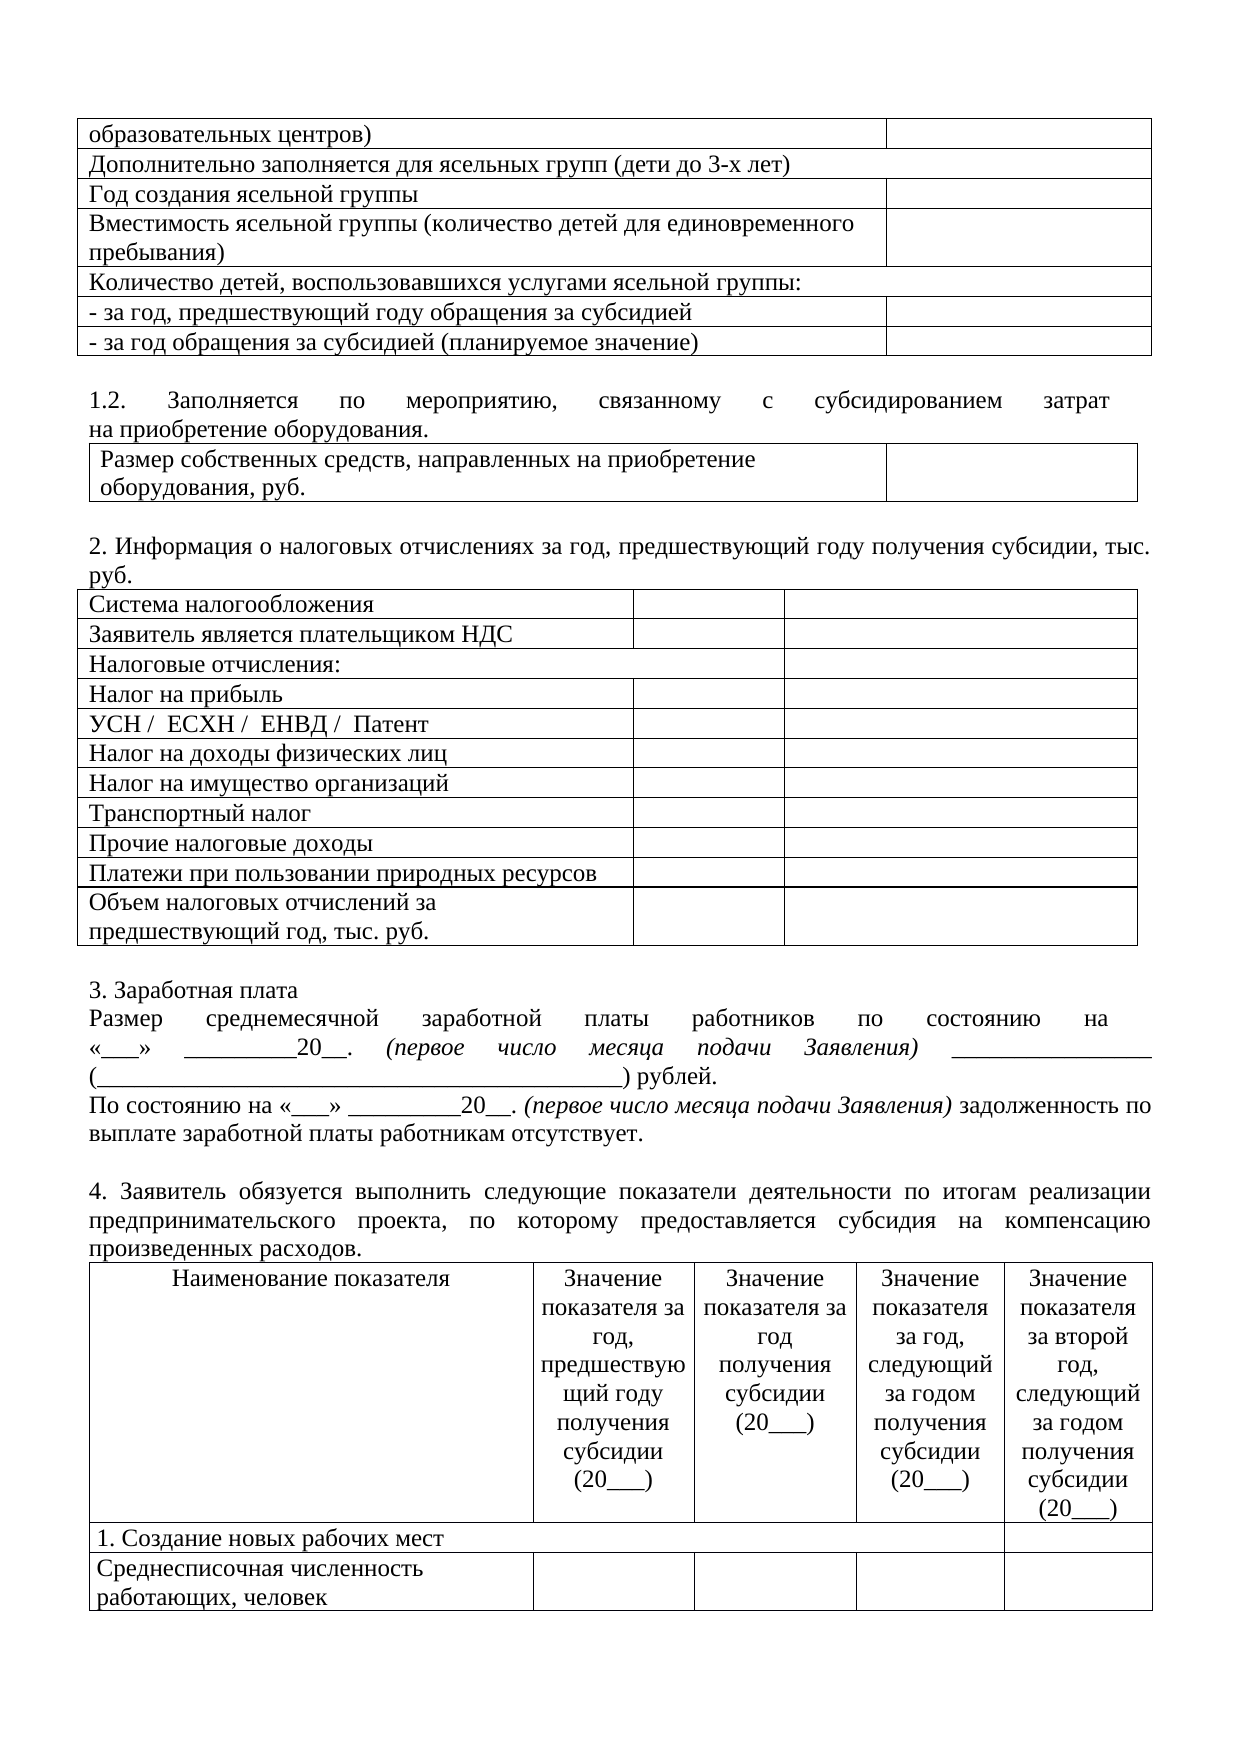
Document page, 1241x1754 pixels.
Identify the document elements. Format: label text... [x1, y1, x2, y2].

table_cell УСН / ЕСХН / ЕНВД / Патент [78, 709, 633, 737]
table_header Значение показателя за второй год, следующий за годом получения субсидии (20___) [1005, 1263, 1152, 1522]
table_cell [785, 619, 1137, 648]
table_cell [634, 798, 784, 827]
table_cell [695, 1553, 856, 1610]
table_header [887, 444, 1137, 501]
table_cell [634, 709, 784, 737]
table_cell Налог на прибыль [78, 679, 633, 708]
table_cell [634, 679, 784, 708]
table_cell [785, 679, 1137, 708]
text 1.2. Заполняется по мероприятию, связанному с субсидированием затрат на приобретение оборудования. [89, 385, 1152, 443]
table_cell [785, 649, 1137, 678]
table_cell [887, 297, 1151, 326]
table_cell [887, 119, 1151, 148]
table_header Наименование показателя [90, 1263, 533, 1522]
table_cell 1. Создание новых рабочих мест [90, 1523, 1004, 1552]
table_header Значение показателя за год, следующий за годом получения субсидии (20___) [857, 1263, 1004, 1522]
table_cell [634, 888, 784, 945]
text 3. Заработная плата [89, 975, 1152, 1003]
table_cell [1005, 1553, 1152, 1610]
table_cell [887, 179, 1151, 207]
table_cell Налоговые отчисления: [78, 649, 784, 678]
table_header [634, 590, 784, 618]
text 2. Информация о налоговых отчислениях за год, предшествующий году получения субсидии, тыс. руб. [89, 531, 1152, 588]
table_header Система налогообложения [78, 590, 633, 618]
table_cell Платежи при пользовании природных ресурсов [78, 858, 633, 886]
table_header Значение показателя за год, предшествующий году получения субсидии (20___) [534, 1263, 694, 1522]
table_cell [785, 888, 1137, 945]
table_cell Объем налоговых отчислений за предшествующий год, тыс. руб. [78, 888, 633, 945]
table_cell Вместимость ясельной группы (количество детей для единовременного пребывания) [78, 209, 886, 266]
table_cell Прочие налоговые доходы [78, 828, 633, 857]
text Размер среднемесячной заработной платы работников по состоянию на «___» _________20__. (первое число месяца подачи Заявления) ________________ (__________________________________________) рублей. [89, 1003, 1152, 1090]
table_cell Налог на имущество организаций [78, 768, 633, 797]
table_header Значение показателя за год получения субсидии (20___) [695, 1263, 856, 1522]
table_cell Дополнительно заполняется для ясельных групп (дети до 3-х лет) [78, 149, 1151, 178]
table_cell [785, 768, 1137, 797]
table_cell [785, 858, 1137, 886]
text 4. Заявитель обязуется выполнить следующие показатели деятельности по итогам реализации предпринимательского проекта, по которому предоставляется субсидия на компенсацию произведенных расходов. [89, 1176, 1152, 1262]
table_cell - за год обращения за субсидией (планируемое значение) [78, 327, 886, 355]
table_cell [634, 858, 784, 886]
table_cell [785, 739, 1137, 767]
table_cell Количество детей, воспользовавшихся услугами ясельной группы: [78, 267, 1151, 296]
table_cell - за год, предшествующий году обращения за субсидией [78, 297, 886, 326]
table_cell Транспортный налог [78, 798, 633, 827]
table_cell [634, 828, 784, 857]
table_cell Среднесписочная численность работающих, человек [90, 1553, 533, 1610]
table_header [785, 590, 1137, 618]
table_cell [78, 119, 886, 148]
table_cell [887, 327, 1151, 355]
text По состоянию на «___» _________20__. (первое число месяца подачи Заявления) задолженность по выплате заработной платы работникам отсутствует. [89, 1090, 1152, 1147]
table_cell [785, 798, 1137, 827]
table_cell [857, 1553, 1004, 1610]
table_cell Год создания ясельной группы [78, 179, 886, 207]
table_header Размер собственных средств, направленных на приобретение оборудования, руб. [90, 444, 886, 501]
table_cell [634, 768, 784, 797]
table_cell [1005, 1523, 1152, 1552]
table_cell Налог на доходы физических лиц [78, 739, 633, 767]
table_cell [785, 709, 1137, 737]
table_cell [785, 828, 1137, 857]
table_cell [887, 209, 1151, 266]
table_cell Заявитель является плательщиком НДС [78, 619, 633, 648]
table_cell [634, 739, 784, 767]
table_cell [534, 1553, 694, 1610]
table_cell [634, 619, 784, 648]
